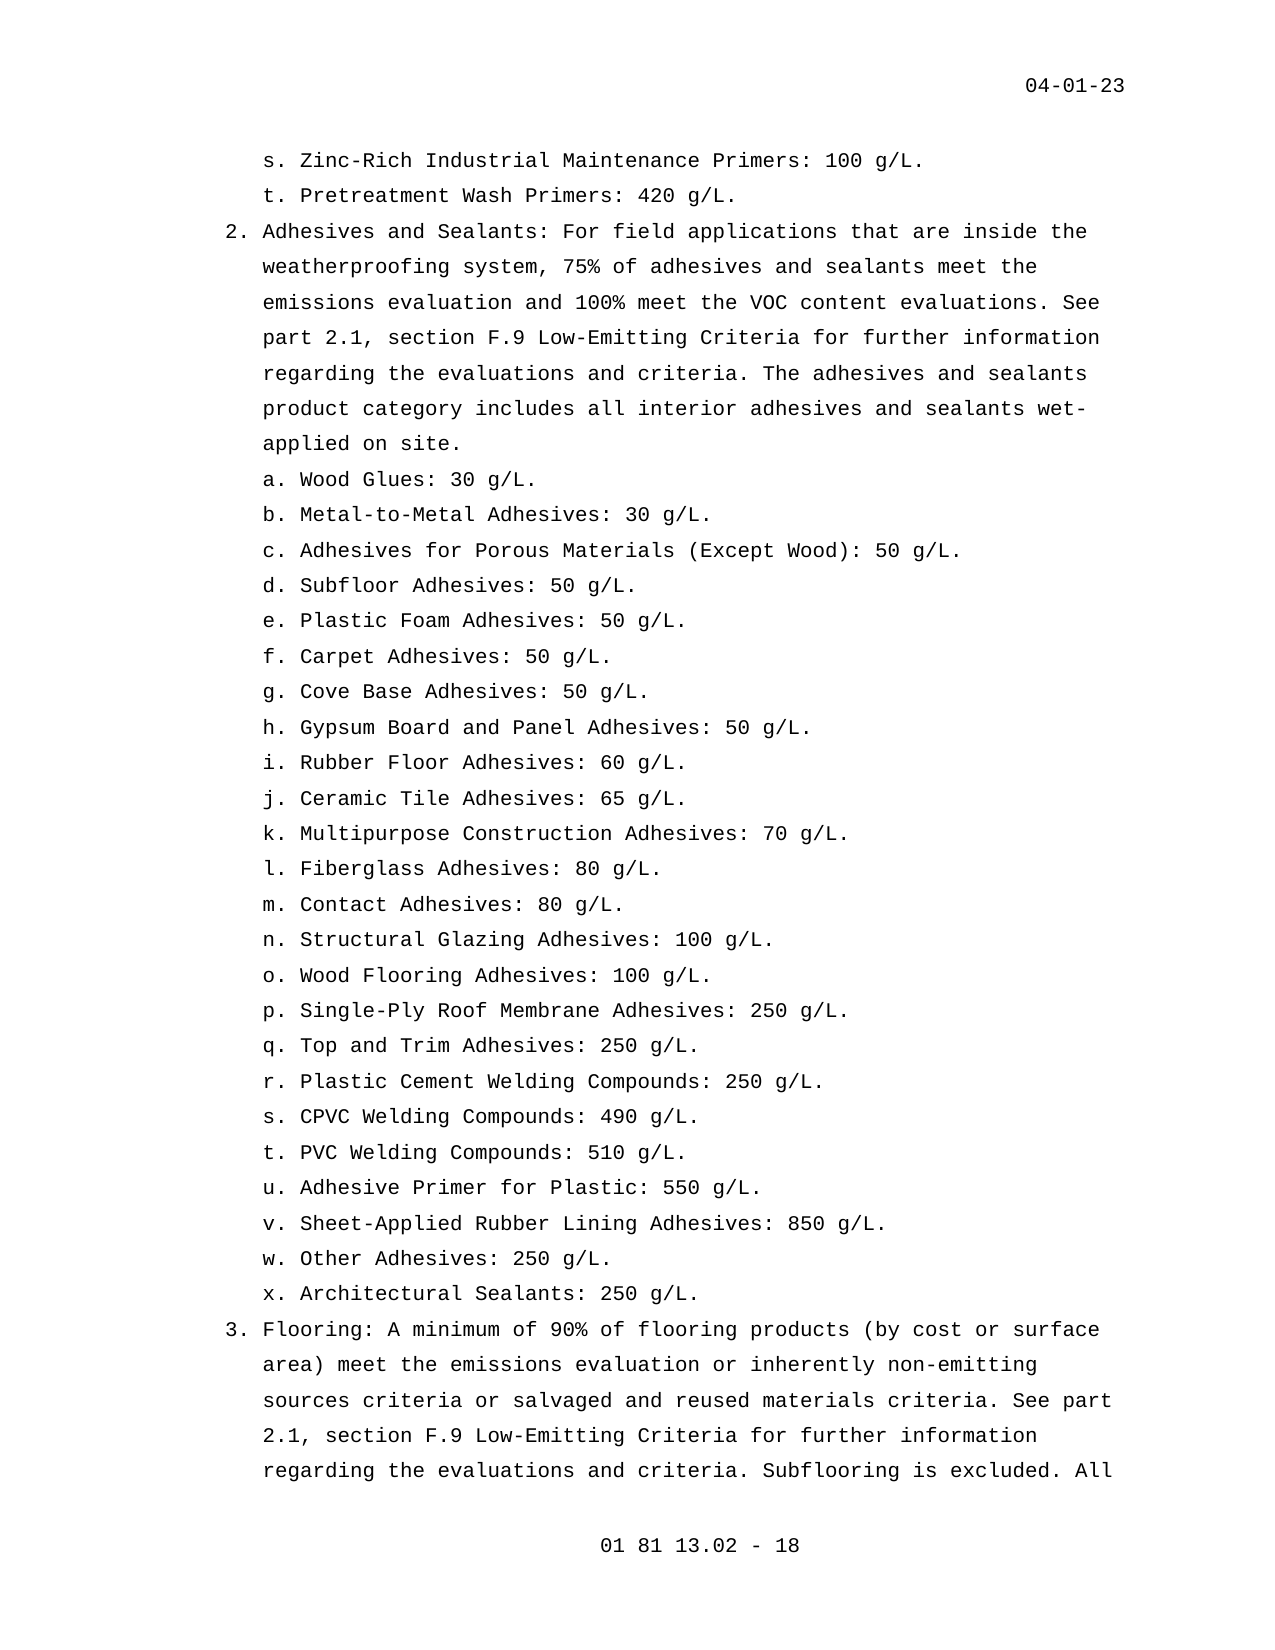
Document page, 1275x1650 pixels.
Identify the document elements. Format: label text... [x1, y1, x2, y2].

text Multipurpose Construction Adhesives: 70 g/L. [262, 823, 1125, 847]
text Plastic Cement Welding Compounds: 250 g/L. [262, 1071, 1125, 1094]
text Cove Base Adhesives: 50 g/L. [262, 681, 1125, 705]
text Contact Adhesives: 80 g/L. [262, 894, 1125, 917]
text Single-Ply Roof Membrane Adhesives: 250 g/L. [262, 1000, 1125, 1024]
text Fiberglass Adhesives: 80 g/L. [262, 858, 1125, 882]
text PVC Welding Compounds: 510 g/L. [262, 1142, 1125, 1165]
text Rubber Floor Adhesives: 60 g/L. [262, 752, 1125, 776]
text Subfloor Adhesives: 50 g/L. [262, 575, 1125, 599]
text Structural Glazing Adhesives: 100 g/L. [262, 929, 1125, 953]
text Metal-to-Metal Adhesives: 30 g/L. [262, 504, 1125, 528]
text Top and Trim Adhesives: 250 g/L. [262, 1035, 1125, 1059]
text Other Adhesives: 250 g/L. [262, 1248, 1125, 1272]
text Wood Glues: 30 g/L. [262, 469, 1125, 492]
text Sheet-Applied Rubber Lining Adhesives: 850 g/L. [262, 1212, 1125, 1236]
text Pretreatment Wash Primers: 420 g/L. [262, 185, 1125, 209]
text Architectural Sealants: 250 g/L. [262, 1283, 1125, 1307]
text Adhesives and Sealants: For field applications that are inside the weatherproofing system, 75% of adhesives and sealants meet the emissions evaluation and 100% meet the VOC content evaluations. See part 2.1, section F.9 Low-Emitting Criteria for further information regarding the evaluations and criteria. The adhesives and sealants product category includes all interior adhesives and sealants wet-applied on site. [225, 221, 1125, 457]
text Wood Flooring Adhesives: 100 g/L. [262, 964, 1125, 988]
text Ceramic Tile Adhesives: 65 g/L. [262, 787, 1125, 811]
text Plastic Foam Adhesives: 50 g/L. [262, 610, 1125, 634]
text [225, 1319, 1125, 1484]
text Gypsum Board and Panel Adhesives: 50 g/L. [262, 717, 1125, 740]
text Adhesive Primer for Plastic: 550 g/L. [262, 1177, 1125, 1201]
text CPVC Welding Compounds: 490 g/L. [262, 1106, 1125, 1130]
text Adhesives for Porous Materials (Except Wood): 50 g/L. [262, 539, 1125, 563]
text Carpet Adhesives: 50 g/L. [262, 646, 1125, 669]
text Zinc-Rich Industrial Maintenance Primers: 100 g/L. [262, 150, 1125, 174]
